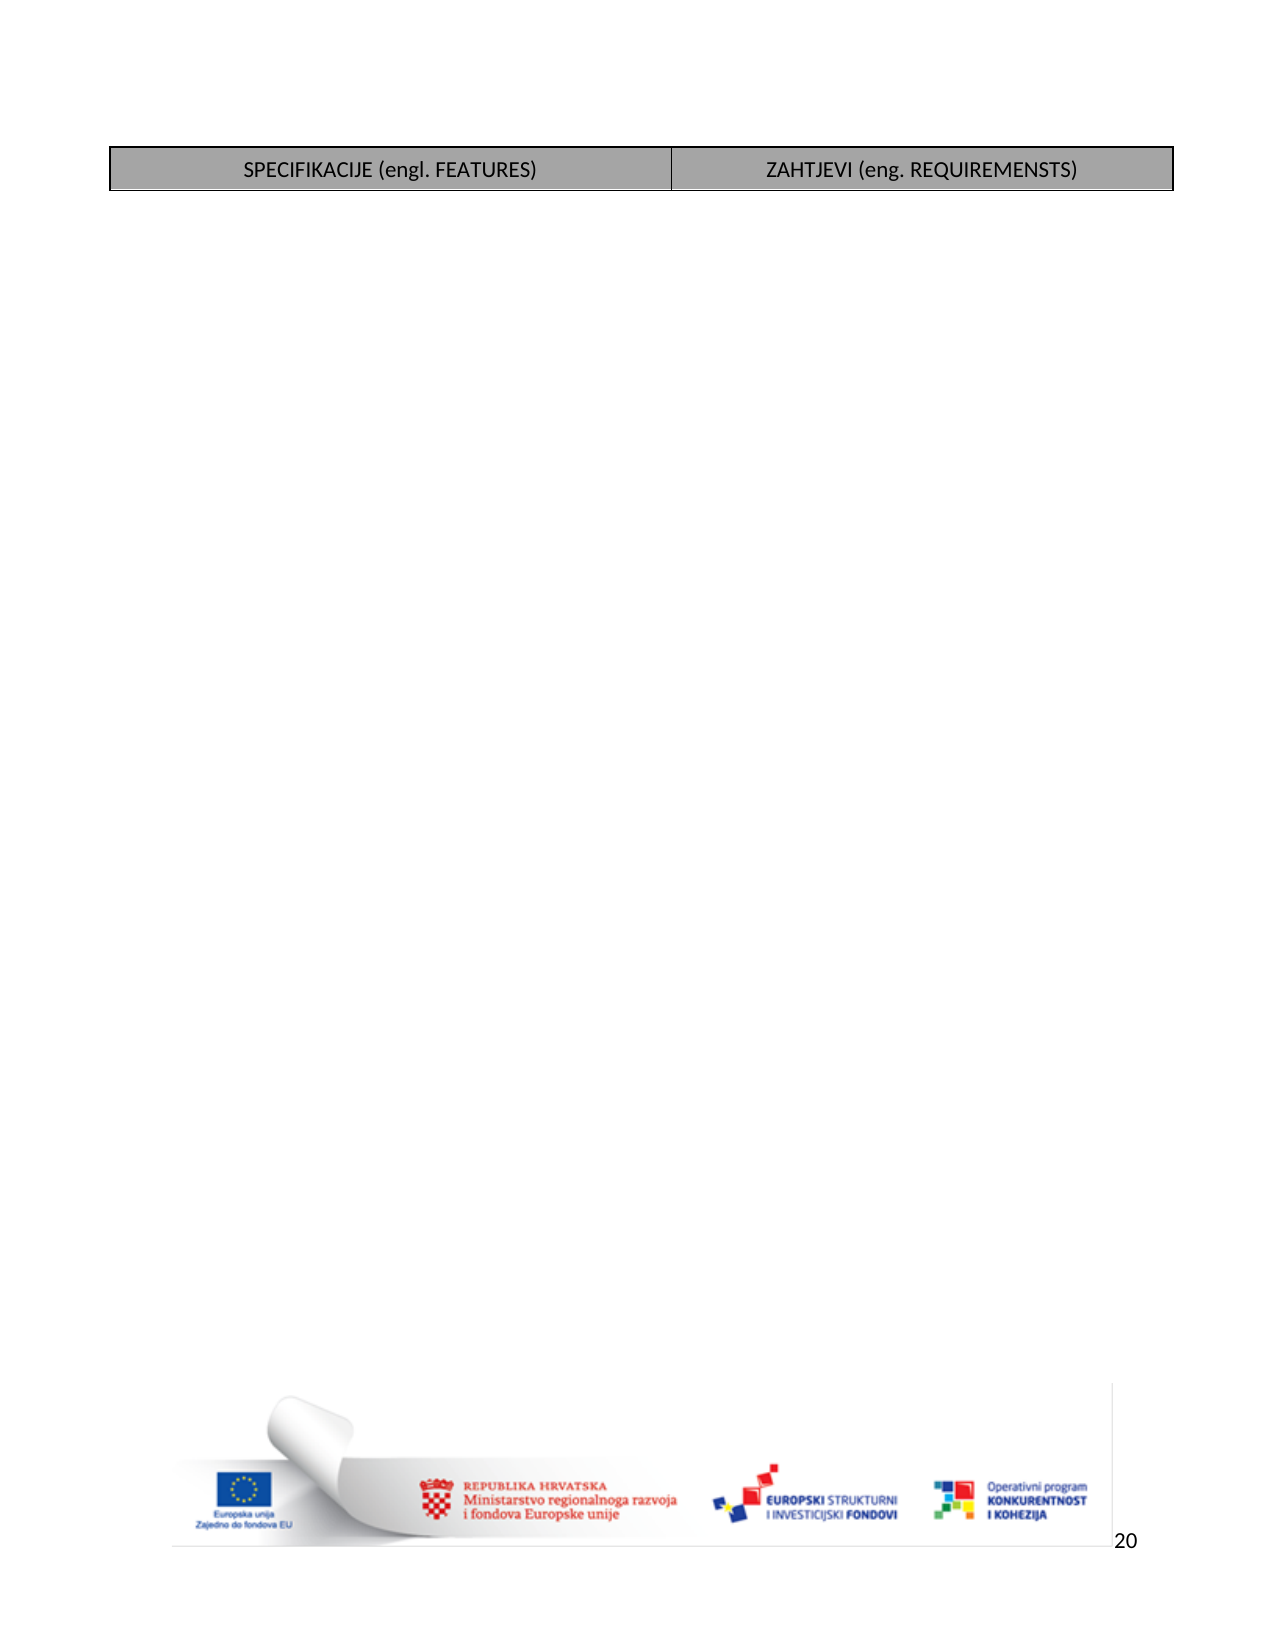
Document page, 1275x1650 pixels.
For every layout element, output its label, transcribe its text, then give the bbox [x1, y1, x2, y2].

picture [171, 1383, 1114, 1548]
table_header ZAHTJEVI (eng. REQUIREMENSTS) [672, 148, 1172, 189]
table_header SPECIFIKACIJE (engl. FEATURES) [111, 148, 671, 189]
